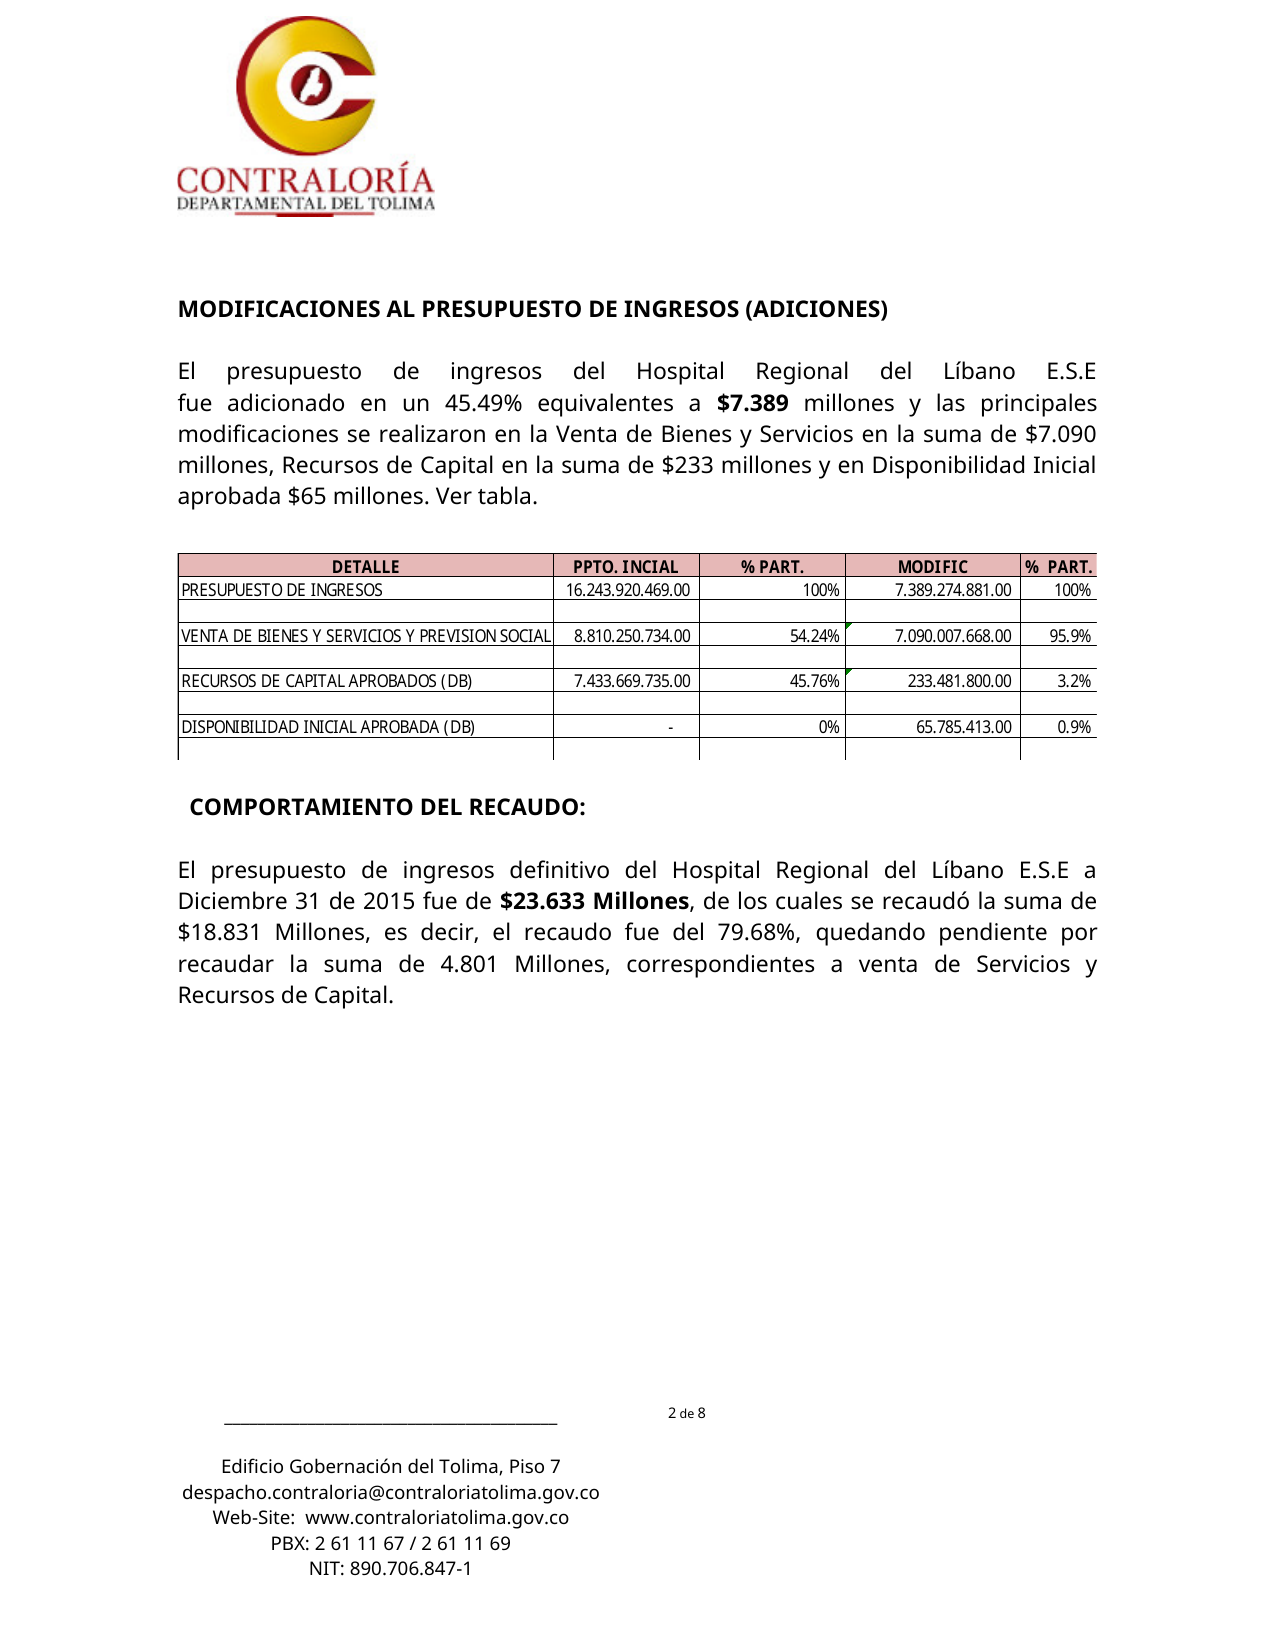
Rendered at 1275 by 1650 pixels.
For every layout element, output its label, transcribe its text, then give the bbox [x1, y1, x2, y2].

text MODIFICACIONES AL PRESUPUESTO DE INGRESOS (ADICIONES) [177, 293, 1098, 324]
text El presupuesto de ingresos del Hospital Regional del Líbano E.S.E fue adicionado en un 45.49% equivalentes a $7.389 millones y las principales modificaciones se realizaron en la Venta de Bienes y Servicios en la suma de $7.090 millones, Recursos de Capital en la suma de $233 millones y en Disponibilidad Inicial aprobada $65 millones. Ver tabla. [177, 355, 1098, 511]
text El presupuesto de ingresos definitivo del Hospital Regional del Líbano E.S.E a Diciembre 31 de 2015 fue de $23.633 Millones, de los cuales se recaudó la suma de $18.831 Millones, es decir, el recaudo fue del 79.68%, quedando pendiente por recaudar la suma de 4.801 Millones, correspondientes a venta de Servicios y Recursos de Capital. [177, 854, 1098, 1010]
text COMPORTAMIENTO DEL RECAUDO: [177, 791, 1098, 822]
picture [177, 16, 435, 217]
